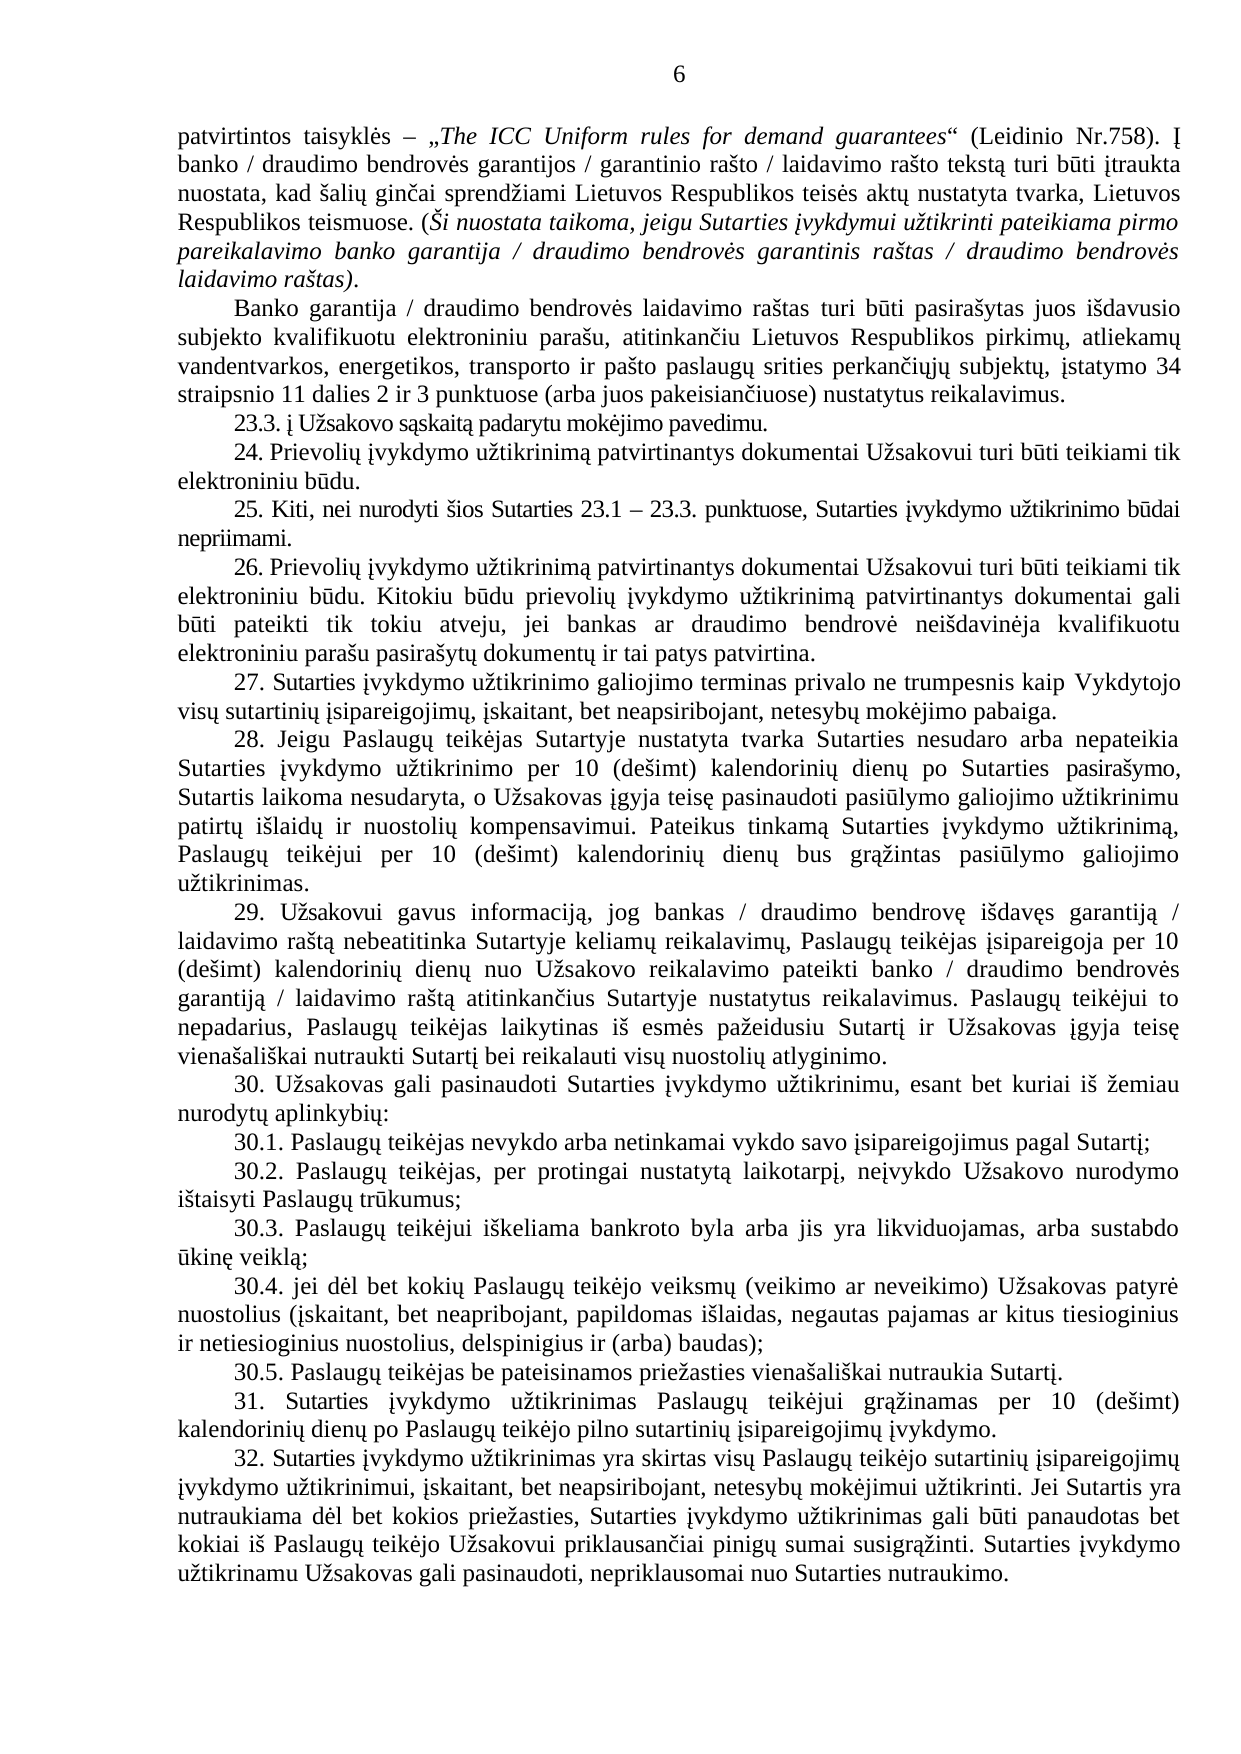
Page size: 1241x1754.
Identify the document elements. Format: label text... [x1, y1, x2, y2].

text 24. Prievolių įvykdymo užtikrinimą patvirtinantys dokumentai Užsakovui turi būti teikiami tik elektroniniu būdu. [177, 437, 1181, 494]
text 31. Sutarties įvykdymo užtikrinimas Paslaugų teikėjui grąžinamas per 10 (dešimt) kalendorinių dienų po Paslaugų teikėjo pilno sutartinių įsipareigojimų įvykdymo. [177, 1386, 1181, 1443]
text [177, 121, 1181, 293]
text 28. Jeigu Paslaugų teikėjas Sutartyje nustatyta tvarka Sutarties nesudaro arba nepateikia Sutarties įvykdymo užtikrinimo per 10 (dešimt) kalendorinių dienų po Sutarties pasirašymo, Sutartis laikoma nesudaryta, o Užsakovas įgyja teisę pasinaudoti pasiūlymo galiojimo užtikrinimu patirtų išlaidų ir nuostolių kompensavimui. Pateikus tinkamą Sutarties įvykdymo užtikrinimą, Paslaugų teikėjui per 10 (dešimt) kalendorinių dienų bus grąžintas pasiūlymo galiojimo užtikrinimas. [177, 724, 1181, 897]
text 30.3. Paslaugų teikėjui iškeliama bankroto byla arba jis yra likviduojamas, arba sustabdo ūkinę veiklą; [177, 1213, 1181, 1271]
text Banko garantija / draudimo bendrovės laidavimo raštas turi būti pasirašytas juos išdavusio subjekto kvalifikuotu elektroniniu parašu, atitinkančiu Lietuvos Respublikos pirkimų, atliekamų vandentvarkos, energetikos, transporto ir pašto paslaugų srities perkančiųjų subjektų, įstatymo 34 straipsnio 11 dalies 2 ir 3 punktuose (arba juos pakeisiančiuose) nustatytus reikalavimus. [177, 293, 1181, 408]
text 23.3. į Užsakovo sąskaitą padarytu mokėjimo pavedimu. [177, 408, 1181, 437]
text 30.4. jei dėl bet kokių Paslaugų teikėjo veiksmų (veikimo ar neveikimo) Užsakovas patyrė nuostolius (įskaitant, bet neapribojant, papildomas išlaidas, negautas pajamas ar kitus tiesioginius ir netiesioginius nuostolius, delspinigius ir (arba) baudas); [177, 1271, 1181, 1357]
text 26. Prievolių įvykdymo užtikrinimą patvirtinantys dokumentai Užsakovui turi būti teikiami tik elektroniniu būdu. Kitokiu būdu prievolių įvykdymo užtikrinimą patvirtinantys dokumentai gali būti pateikti tik tokiu atveju, jei bankas ar draudimo bendrovė neišdavinėja kvalifikuotu elektroniniu parašu pasirašytų dokumentų ir tai patys patvirtina. [177, 552, 1181, 667]
text 30.5. Paslaugų teikėjas be pateisinamos priežasties vienašališkai nutraukia Sutartį. [177, 1357, 1181, 1386]
text 30. Užsakovas gali pasinaudoti Sutarties įvykdymo užtikrinimu, esant bet kuriai iš žemiau nurodytų aplinkybių: [177, 1069, 1181, 1127]
text 29. Užsakovui gavus informaciją, jog bankas / draudimo bendrovę išdavęs garantiją / laidavimo raštą nebeatitinka Sutartyje keliamų reikalavimų, Paslaugų teikėjas įsipareigoja per 10 (dešimt) kalendorinių dienų nuo Užsakovo reikalavimo pateikti banko / draudimo bendrovės garantiją / laidavimo raštą atitinkančius Sutartyje nustatytus reikalavimus. Paslaugų teikėjui to nepadarius, Paslaugų teikėjas laikytinas iš esmės pažeidusiu Sutartį ir Užsakovas įgyja teisę vienašališkai nutraukti Sutartį bei reikalauti visų nuostolių atlyginimo. [177, 897, 1181, 1069]
text 30.1. Paslaugų teikėjas nevykdo arba netinkamai vykdo savo įsipareigojimus pagal Sutartį; [177, 1127, 1181, 1156]
text 27. Sutarties įvykdymo užtikrinimo galiojimo terminas privalo ne trumpesnis kaip Vykdytojo visų sutartinių įsipareigojimų, įskaitant, bet neapsiribojant, netesybų mokėjimo pabaiga. [177, 667, 1181, 724]
text 25. Kiti, nei nurodyti šios Sutarties 23.1 – 23.3. punktuose, Sutarties įvykdymo užtikrinimo būdai nepriimami. [177, 494, 1181, 552]
text 32. Sutarties įvykdymo užtikrinimas yra skirtas visų Paslaugų teikėjo sutartinių įsipareigojimų įvykdymo užtikrinimui, įskaitant, bet neapsiribojant, netesybų mokėjimui užtikrinti. Jei Sutartis yra nutraukiama dėl bet kokios priežasties, Sutarties įvykdymo užtikrinimas gali būti panaudotas bet kokiai iš Paslaugų teikėjo Užsakovui priklausančiai pinigų sumai susigrąžinti. Sutarties įvykdymo užtikrinamu Užsakovas gali pasinaudoti, nepriklausomai nuo Sutarties nutraukimo. [177, 1443, 1181, 1587]
text 30.2. Paslaugų teikėjas, per protingai nustatytą laikotarpį, neįvykdo Užsakovo nurodymo ištaisyti Paslaugų trūkumus; [177, 1156, 1181, 1213]
